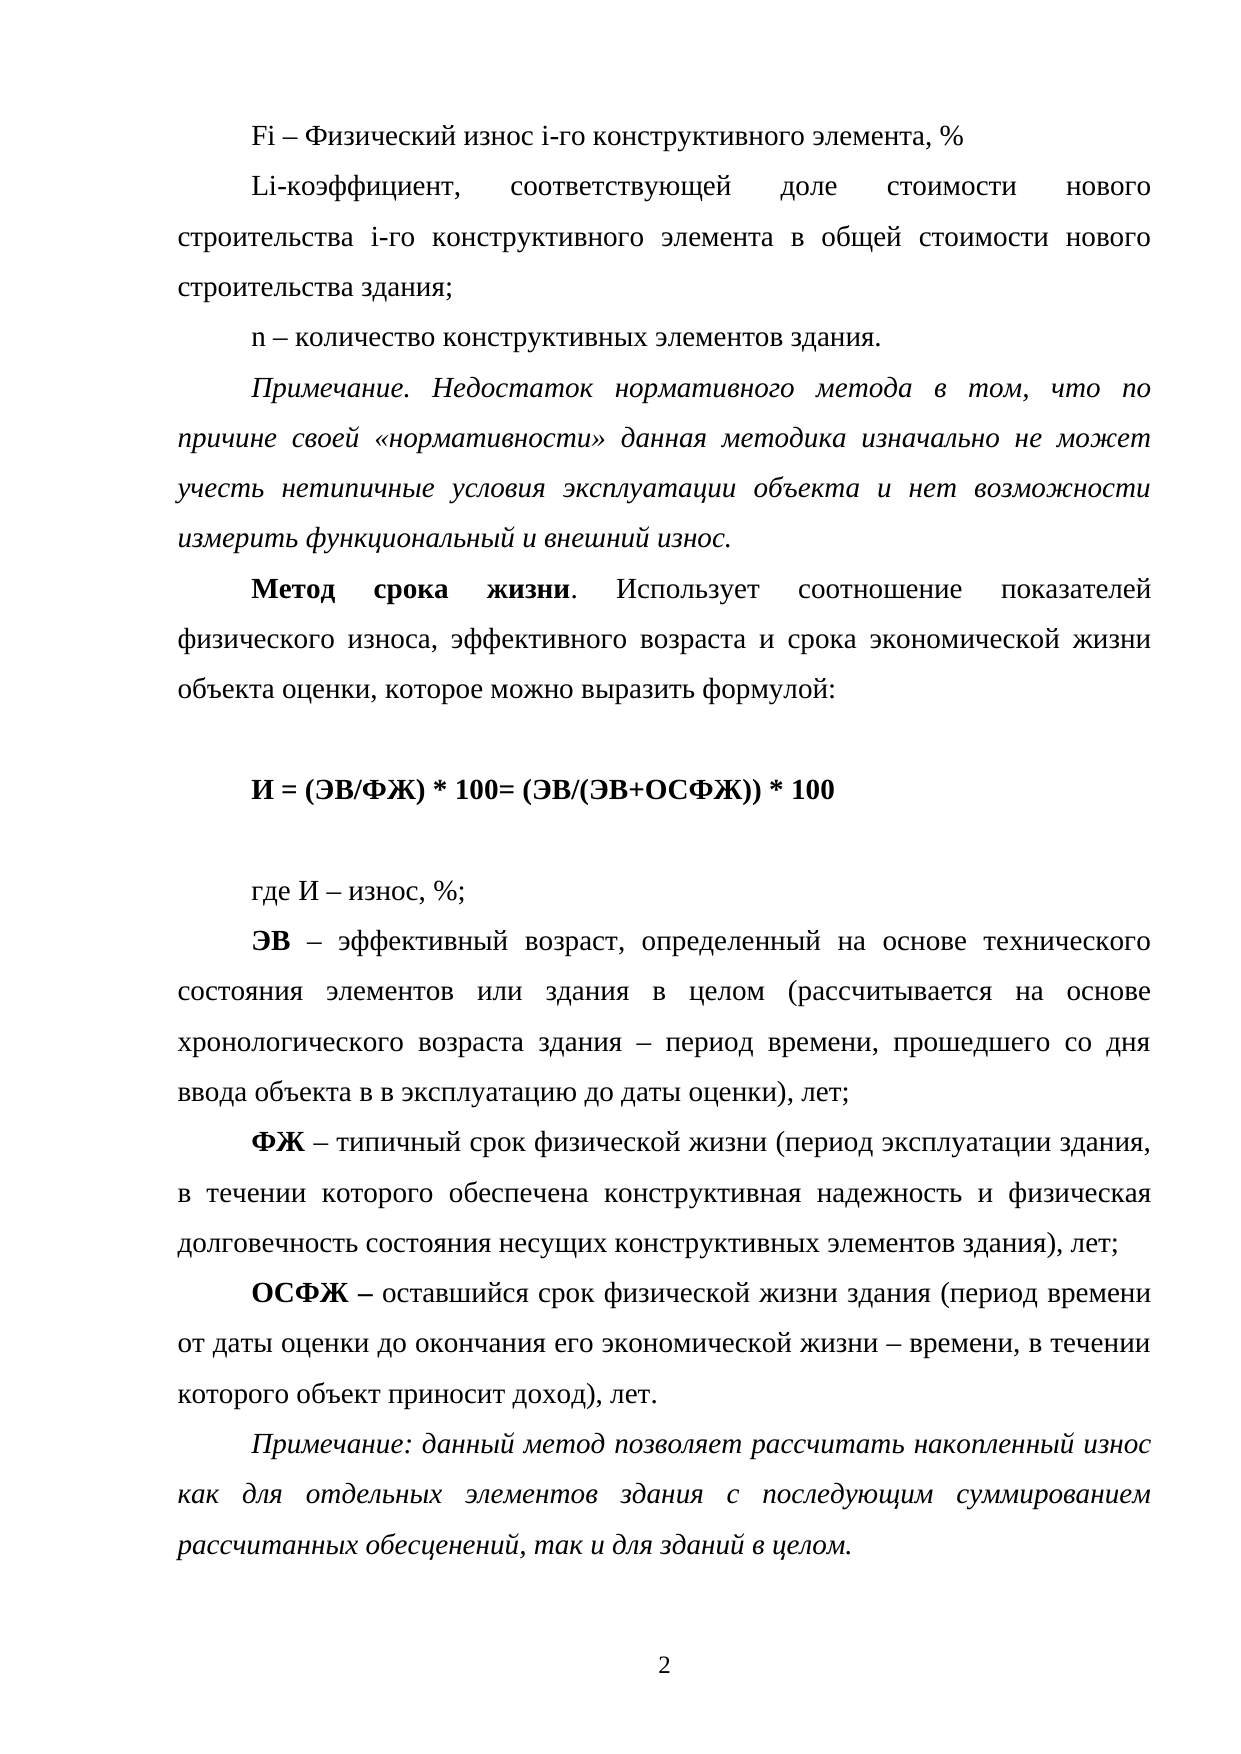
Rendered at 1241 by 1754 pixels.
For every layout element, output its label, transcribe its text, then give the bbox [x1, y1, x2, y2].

text ЭВ – эффективный возраст, определенный на основе технического состояния элементов или здания в целом (рассчитывается на основе хронологического возраста здания – период времени, прошедшего со дня ввода объекта в в эксплуатацию до даты оценки), лет; [177, 923, 1152, 1108]
text ФЖ – типичный срок физической жизни (период эксплуатации здания, в течении которого обеспечена конструктивная надежность и физическая долговечность состояния несущих конструктивных элементов здания), лет; [177, 1124, 1152, 1258]
text где И – износ, %; [177, 873, 1152, 906]
text ОСФЖ – оставшийся срок физической жизни здания (период времени от даты оценки до окончания его экономической жизни – времени, в течении которого объект приносит доход), лет. [177, 1275, 1152, 1409]
text И = (ЭВ/ФЖ) * 100= (ЭВ/(ЭВ+ОСФЖ)) * 100 [177, 772, 1152, 806]
text Метод срока жизни. Использует соотношение показателей физического износа, эффективного возраста и срока экономической жизни объекта оценки, которое можно выразить формулой: [177, 571, 1152, 705]
text n – количество конструктивных элементов здания. [177, 319, 1152, 353]
text Li-коэффициент, соответствующей доле стоимости нового строительства i-го конструктивного элемента в общей стоимости нового строительства здания; [177, 168, 1152, 303]
text Примечание. Недостаток нормативного метода в том, что по причине своей «нормативности» данная методика изначально не может учесть нетипичные условия эксплуатации объекта и нет возможности измерить функциональный и внешний износ. [177, 370, 1152, 554]
text Fi – Физический износ i-го конструктивного элемента, % [177, 118, 1152, 152]
text Примечание: данный метод позволяет рассчитать накопленный износ как для отдельных элементов здания с последующим суммированием рассчитанных обесценений, так и для зданий в целом. [177, 1426, 1152, 1560]
